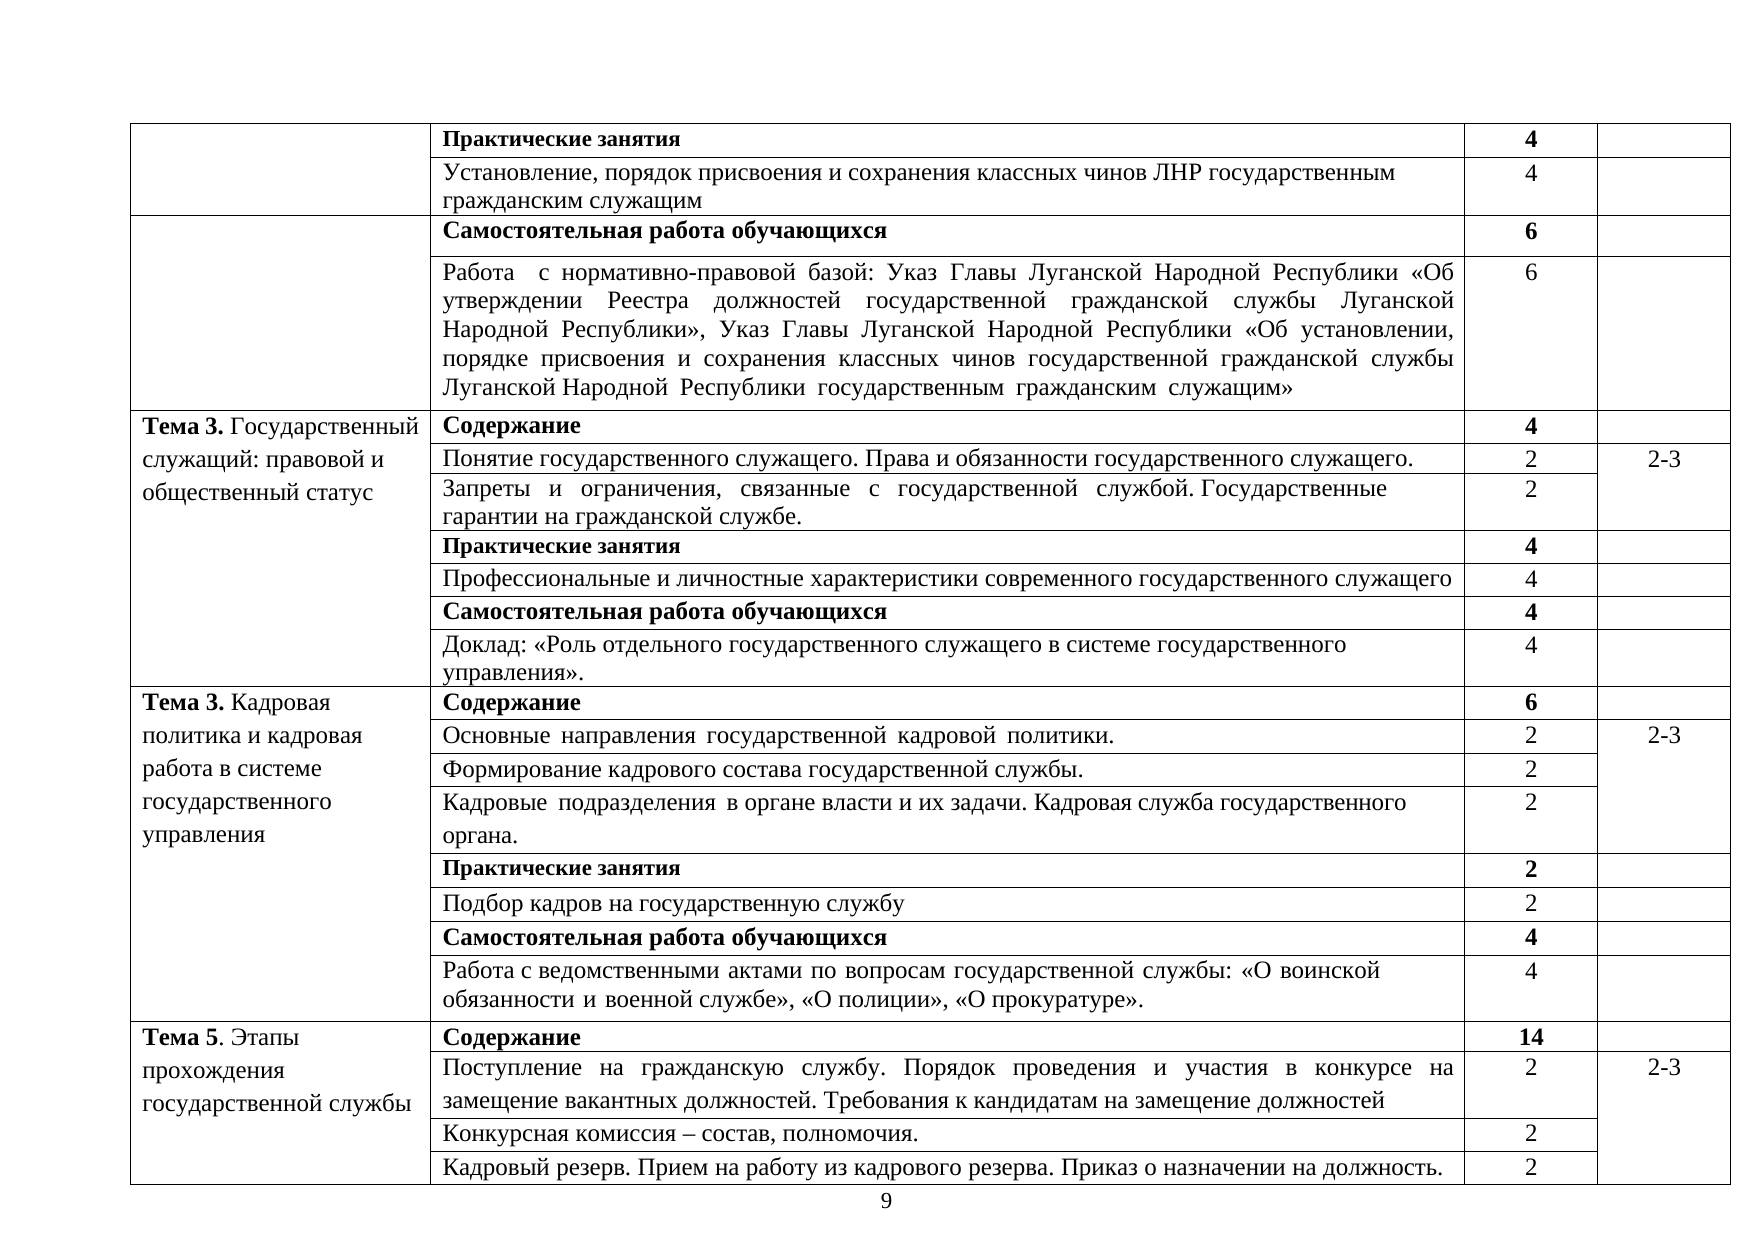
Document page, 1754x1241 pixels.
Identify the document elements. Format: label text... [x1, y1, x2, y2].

table_cell Тема 3. Государственный служащий: правовой и общественный статус [131, 411, 430, 686]
table_cell Самостоятельная работа обучающихся [431, 216, 1464, 256]
table_cell 2-3 [1598, 720, 1730, 853]
table_cell [1598, 257, 1730, 410]
table_cell [1598, 687, 1730, 719]
table_cell 4 [1465, 531, 1597, 563]
table_cell [1598, 411, 1730, 443]
table_cell Поступление на гражданскую службу. Порядок проведения и участия в конкурсе на замещение вакантных должностей. Требования к кандидатам на замещение должностей [431, 1052, 1464, 1117]
table_cell [1598, 597, 1730, 629]
table_cell [1598, 124, 1730, 157]
table_cell 4 [1465, 922, 1597, 955]
table_cell Кадровый резерв. Прием на работу из кадрового резерва. Приказ о назначении на должность. [431, 1152, 1464, 1184]
table_cell 14 [1465, 1022, 1597, 1051]
table_cell 4 [1465, 630, 1597, 686]
table_cell Доклад: «Роль отдельного государственного служащего в системе государственного управления». [431, 630, 1464, 686]
table_cell Самостоятельная работа обучающихся [431, 597, 1464, 629]
table_cell 2 [1465, 754, 1597, 786]
table_cell Формирование кадрового состава государственной службы. [431, 754, 1464, 786]
table_cell Установление, порядок присвоения и сохранения классных чинов ЛНР государственным гражданским служащим [431, 158, 1464, 215]
table_cell [131, 216, 430, 410]
table_cell [1598, 158, 1730, 215]
table_cell Профессиональные и личностные характеристики современного государственного служащего [431, 564, 1464, 596]
table_cell Запреты и ограничения, связанные с государственной службой. Государственные гарантии на гражданской службе. [431, 474, 1464, 530]
table_cell 2 [1465, 787, 1597, 853]
table_cell 6 [1465, 687, 1597, 719]
table_cell Содержание [431, 411, 1464, 443]
table_cell 4 [1465, 124, 1597, 157]
table_cell 2 [1465, 888, 1597, 921]
table_cell Понятие государственного служащего. Права и обязанности государственного служащего. [431, 444, 1464, 473]
table_cell Самостоятельная работа обучающихся [431, 922, 1464, 955]
table_cell Подбор кадров на государственную службу [431, 888, 1464, 921]
table_cell [1598, 956, 1730, 1021]
table_cell 6 [1465, 257, 1597, 410]
table_cell Тема 5. Этапы прохождения государственной службы [131, 1022, 430, 1184]
table_cell [1598, 1022, 1730, 1051]
table_cell Практические занятия [431, 531, 1464, 563]
table_cell 4 [1465, 158, 1597, 215]
table_cell 4 [1465, 597, 1597, 629]
table_cell [1598, 216, 1730, 256]
table_cell 2 [1465, 1152, 1597, 1184]
table_cell 4 [1465, 956, 1597, 1021]
table_cell [1598, 854, 1730, 887]
table_cell Основные направления государственной кадровой политики. [431, 720, 1464, 753]
table_cell 4 [1465, 411, 1597, 443]
table_cell Содержание [431, 1022, 1464, 1051]
table_cell 2 [1465, 1052, 1597, 1117]
table_cell Работа с нормативно-правовой базой: Указ Главы Луганской Народной Республики «Об утверждении Реестра должностей государственной гражданской службы Луганской Народной Республики», Указ Главы Луганской Народной Республики «Об установлении, порядке присвоения и сохранения классных чинов государственной гражданской службы Луганской Народной Республики государственным гражданским служащим» [431, 257, 1464, 410]
table_cell Тема 3. Кадровая политика и кадровая работа в системе государственного управления [131, 687, 430, 1021]
table_cell 2-3 [1598, 1052, 1730, 1184]
table_cell 4 [1465, 564, 1597, 596]
table_cell Содержание [431, 687, 1464, 719]
table_cell Кадровые подразделения в органе власти и их задачи. Кадровая служба государственного органа. [431, 787, 1464, 853]
table_cell Конкурсная комиссия – состав, полномочия. [431, 1119, 1464, 1151]
table_cell [1598, 531, 1730, 563]
table_cell Работа с ведомственными актами по вопросам государственной службы: «О воинской обязанности и военной службе», «О полиции», «О прокуратуре». [431, 956, 1464, 1021]
table_cell 2 [1465, 720, 1597, 753]
table_cell 2 [1465, 854, 1597, 887]
table_cell 2 [1465, 1119, 1597, 1151]
table_cell 2 [1465, 474, 1597, 530]
table_cell [1598, 630, 1730, 686]
table_cell 2 [1465, 444, 1597, 473]
table_cell 2-3 [1598, 444, 1730, 530]
table_cell [1598, 922, 1730, 955]
table_cell Практические занятия [431, 124, 1464, 157]
table_cell 6 [1465, 216, 1597, 256]
table_cell Практические занятия [431, 854, 1464, 887]
table_cell [1598, 564, 1730, 596]
table_cell [1598, 888, 1730, 921]
